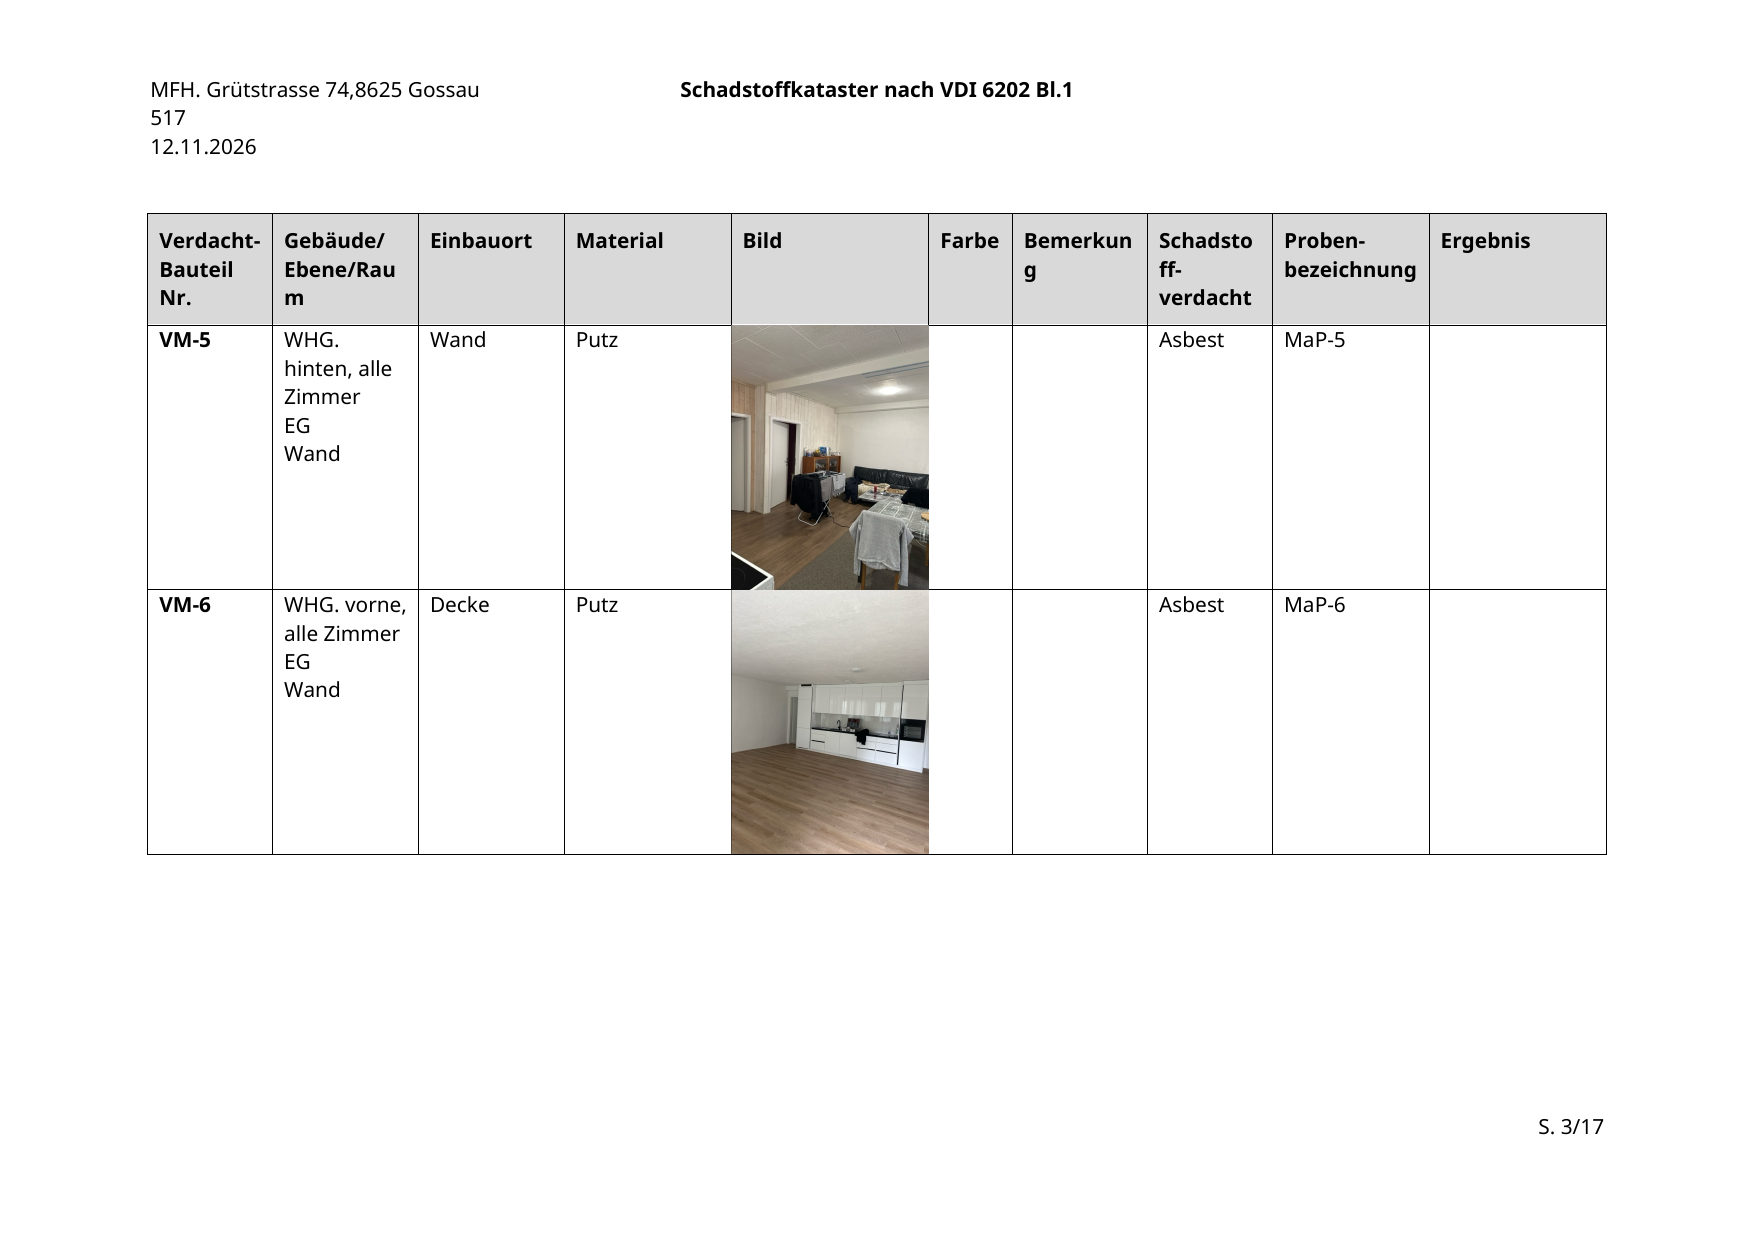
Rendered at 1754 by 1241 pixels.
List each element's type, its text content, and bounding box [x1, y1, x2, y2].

table_header Bemerkung [1013, 214, 1147, 324]
table_cell [929, 590, 1012, 854]
table_cell [1013, 326, 1147, 589]
table_cell MaP-6 [1273, 590, 1429, 854]
table_cell Putz [565, 590, 731, 854]
table_cell VM-6 [148, 590, 272, 854]
table_header Einbauort [419, 214, 564, 324]
table_cell [1013, 590, 1147, 854]
table_header Ergebnis [1430, 214, 1606, 324]
table_header Schadstoff-verdacht [1148, 214, 1272, 324]
table_header Bild [732, 214, 928, 324]
table_header Proben-bezeichnung [1273, 214, 1429, 324]
table_header Verdacht-Bauteil Nr. [148, 214, 272, 324]
table_cell WHG. vorne, alle Zimmer EG Wand [273, 590, 418, 854]
table_cell [1430, 326, 1606, 589]
table_cell [1430, 590, 1606, 854]
table_cell MaP-5 [1273, 326, 1429, 589]
picture [731, 325, 929, 854]
table_cell Asbest [1148, 590, 1272, 854]
table_header Gebäude/ Ebene/Raum [273, 214, 418, 324]
table_header Material [565, 214, 731, 324]
table_cell WHG. hinten, alle Zimmer EG Wand [273, 326, 418, 589]
table_cell Asbest [1148, 326, 1272, 589]
table_cell Putz [565, 326, 731, 589]
table_cell Wand [419, 326, 564, 589]
table_cell VM-5 [148, 326, 272, 589]
table_cell [929, 326, 1012, 589]
table_cell Decke [419, 590, 564, 854]
table_header Farbe [929, 214, 1012, 324]
